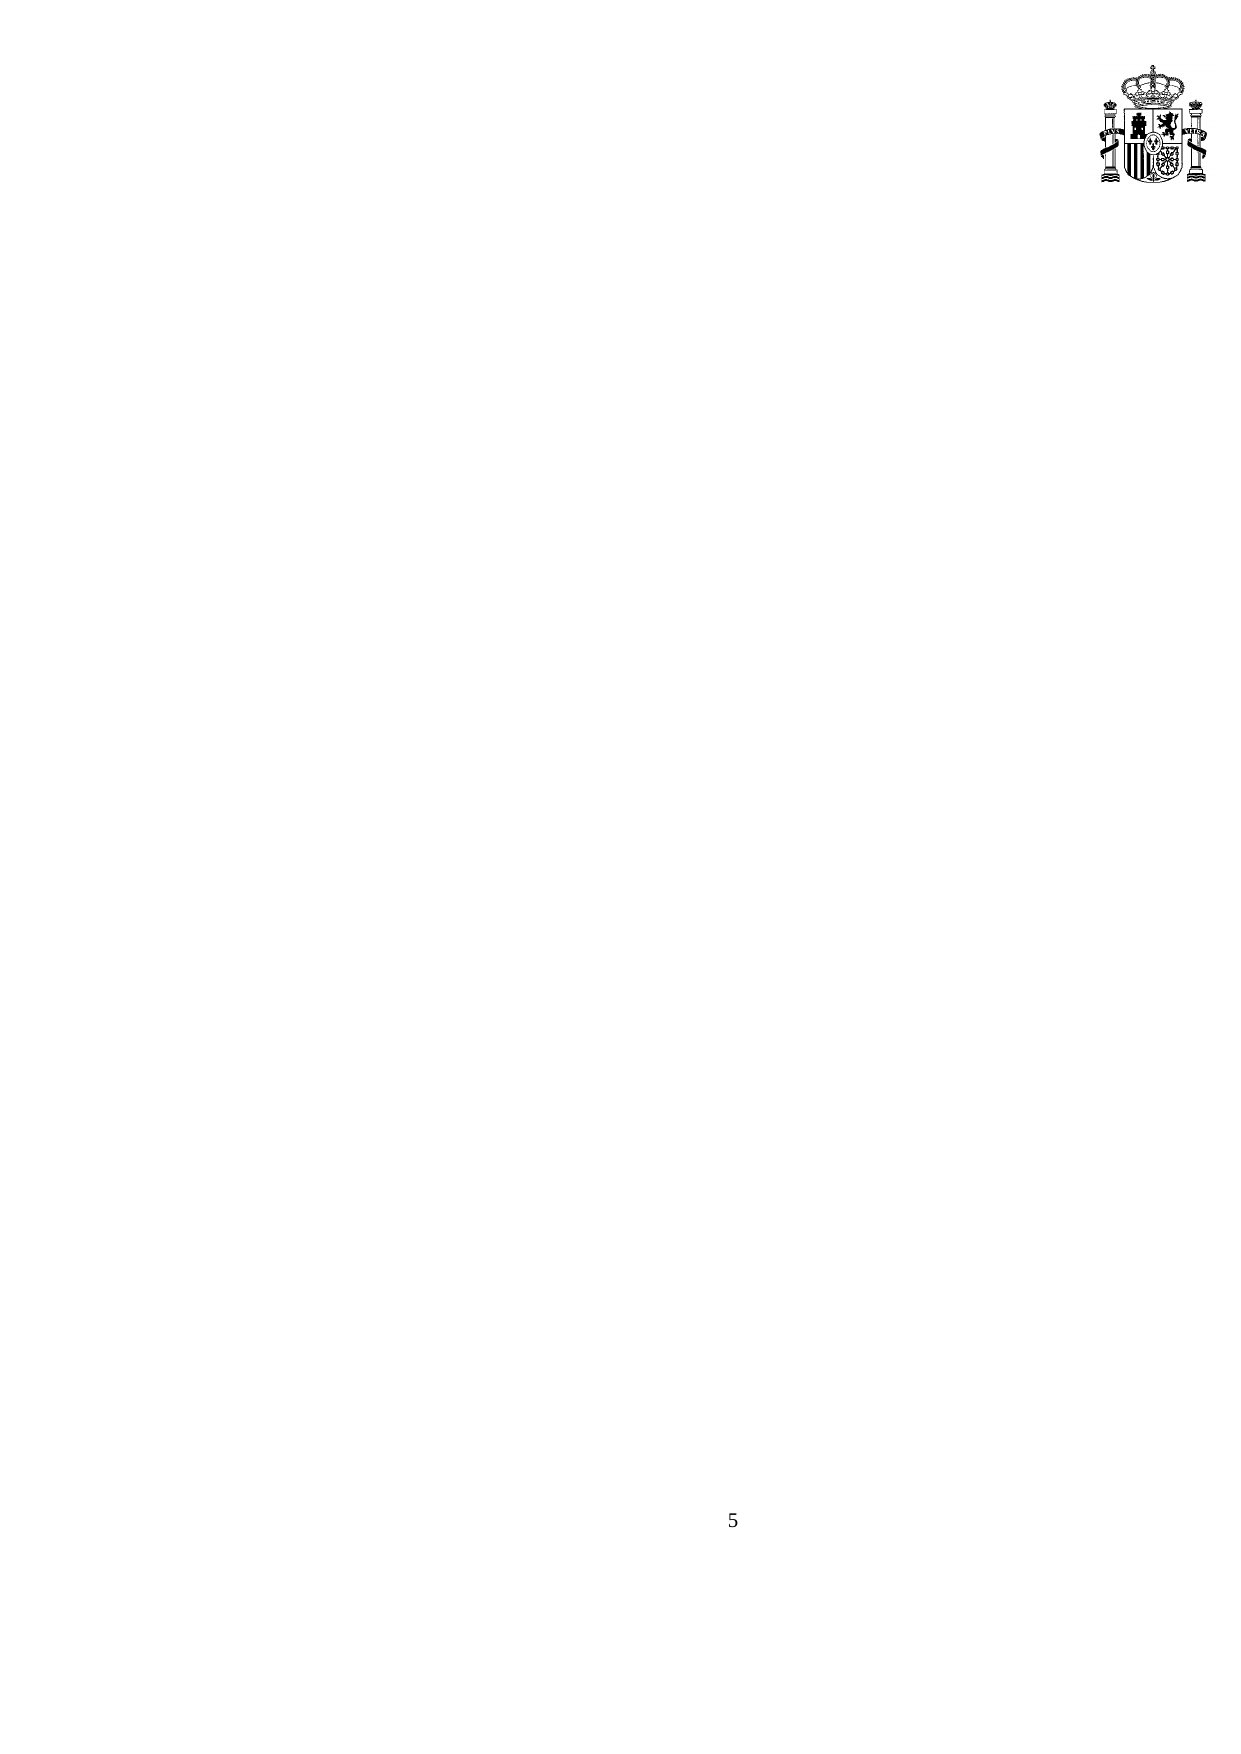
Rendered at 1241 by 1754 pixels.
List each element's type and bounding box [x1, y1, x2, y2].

picture [1082, 59, 1220, 203]
